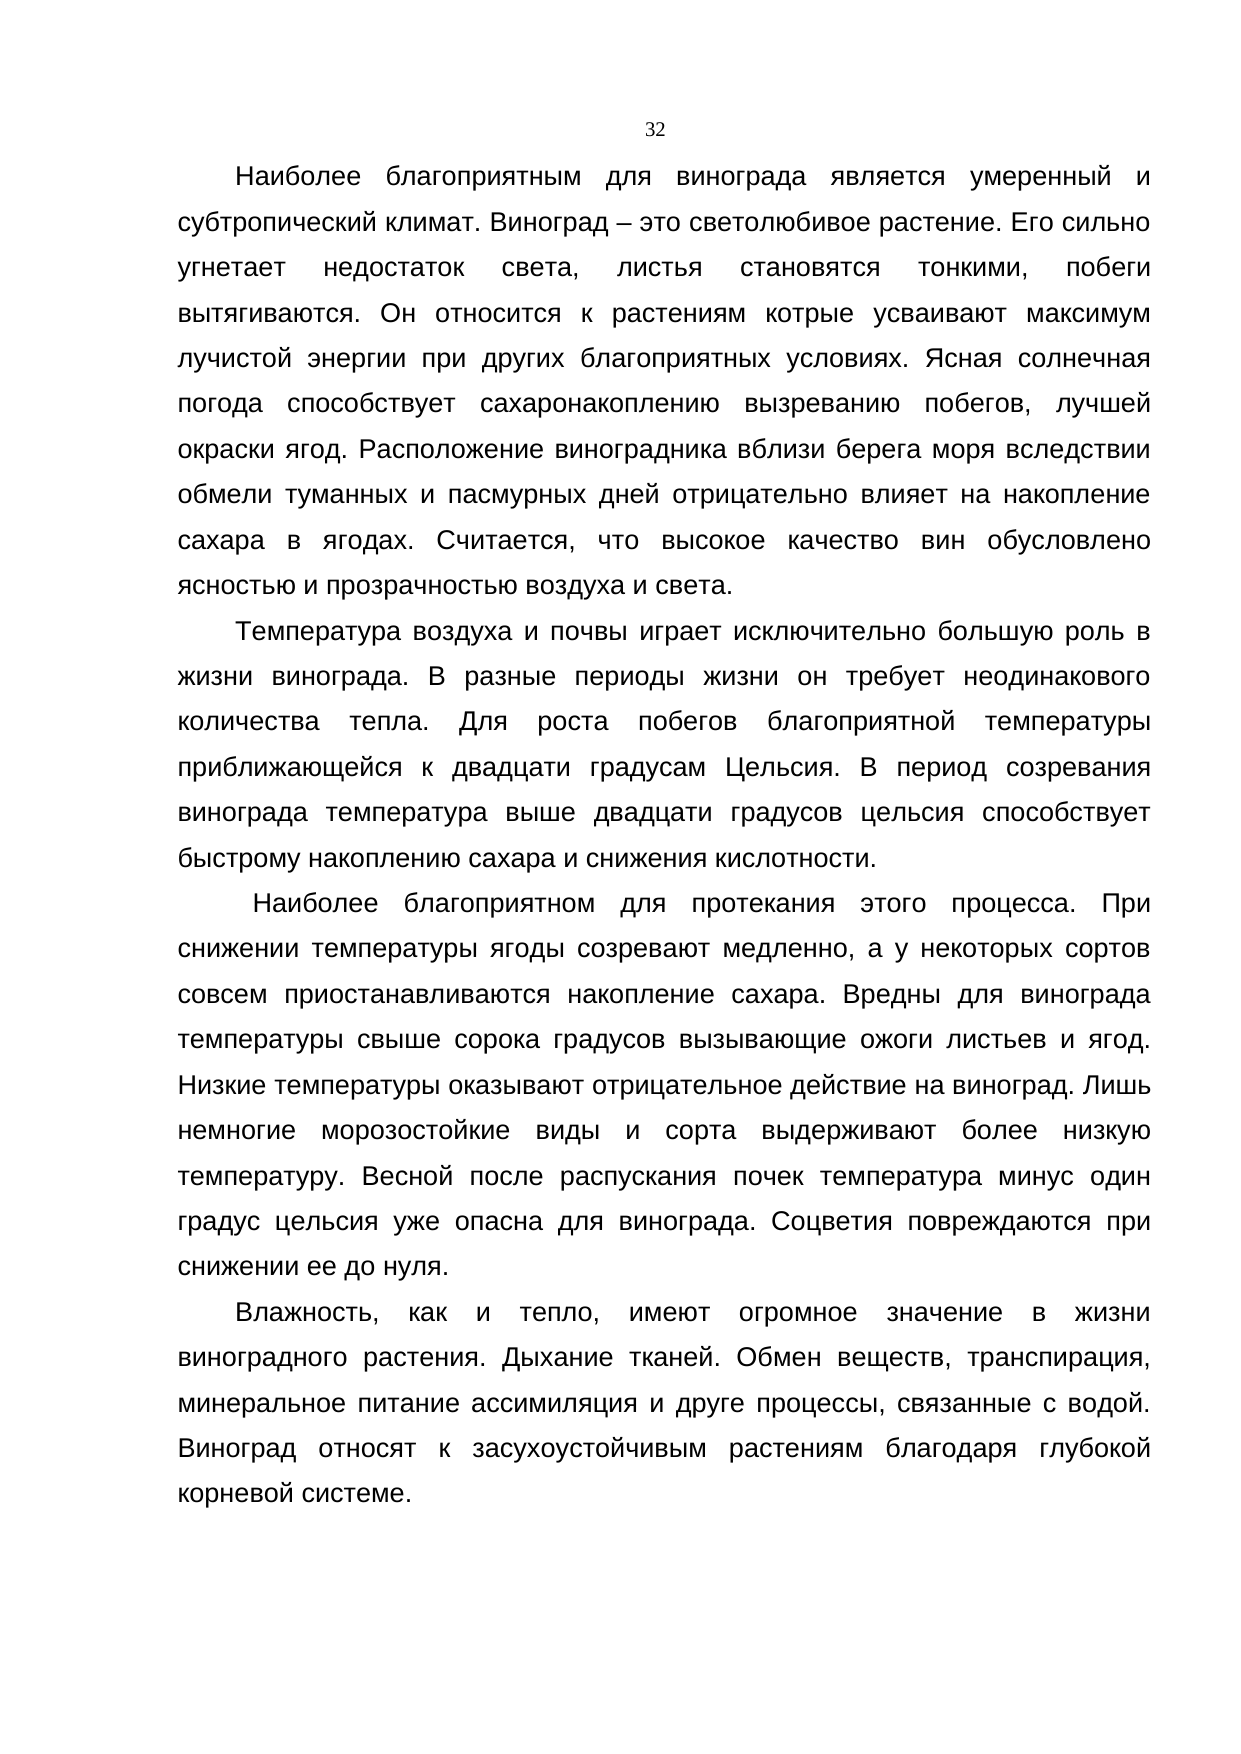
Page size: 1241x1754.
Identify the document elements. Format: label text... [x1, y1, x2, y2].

text Температура воздуха и почвы играет исключительно большую роль в жизни винограда. В разные периоды жизни он требует неодинакового количества тепла. Для роста побегов благоприятной температуры приближающейся к двадцати градусам Цельсия. В период созревания винограда температура выше двадцати градусов цельсия способствует быстрому накоплению сахара и снижения кислотности. Наиболее благоприятном для протекания этого процесса. При снижении температуры ягоды созревают медленно, а у некоторых сортов совсем приостанавливаются накопление сахара. Вредны для винограда температуры свыше сорока градусов вызывающие ожоги листьев и ягод. Низкие температуры оказывают отрицательное действие на виноград. Лишь немногие морозостойкие виды и сорта выдерживают более низкую температуру. Весной после распускания почек температура минус один градус цельсия уже опасна для винограда. Соцветия повреждаются при снижении ее до нуля. [177, 615, 1152, 1282]
text Наиболее благоприятным для винограда является умеренный и субтропический климат. Виноград – это светолюбивое растение. Его сильно угнетает недостаток света, листья становятся тонкими, побеги вытягиваются. Он относится к растениям котрые усваивают максимум лучистой энергии при других благоприятных условиях. Ясная солнечная погода способствует сахаронакоплению вызреванию побегов, лучшей окраски ягод. Расположение виноградника вблизи берега моря вследствии обмели туманных и пасмурных дней отрицательно влияет на накопление сахара в ягодах. Считается, что высокое качество вин обусловлено ясностью и прозрачностью воздуха и света. [177, 161, 1152, 600]
text Влажность, как и тепло, имеют огромное значение в жизни виноградного растения. Дыхание тканей. Обмен веществ, транспирация, минеральное питание ассимиляция и друге процессы, связанные с водой. Виноград относят к засухоустойчивым растениям благодаря глубокой корневой системе. [177, 1297, 1152, 1509]
